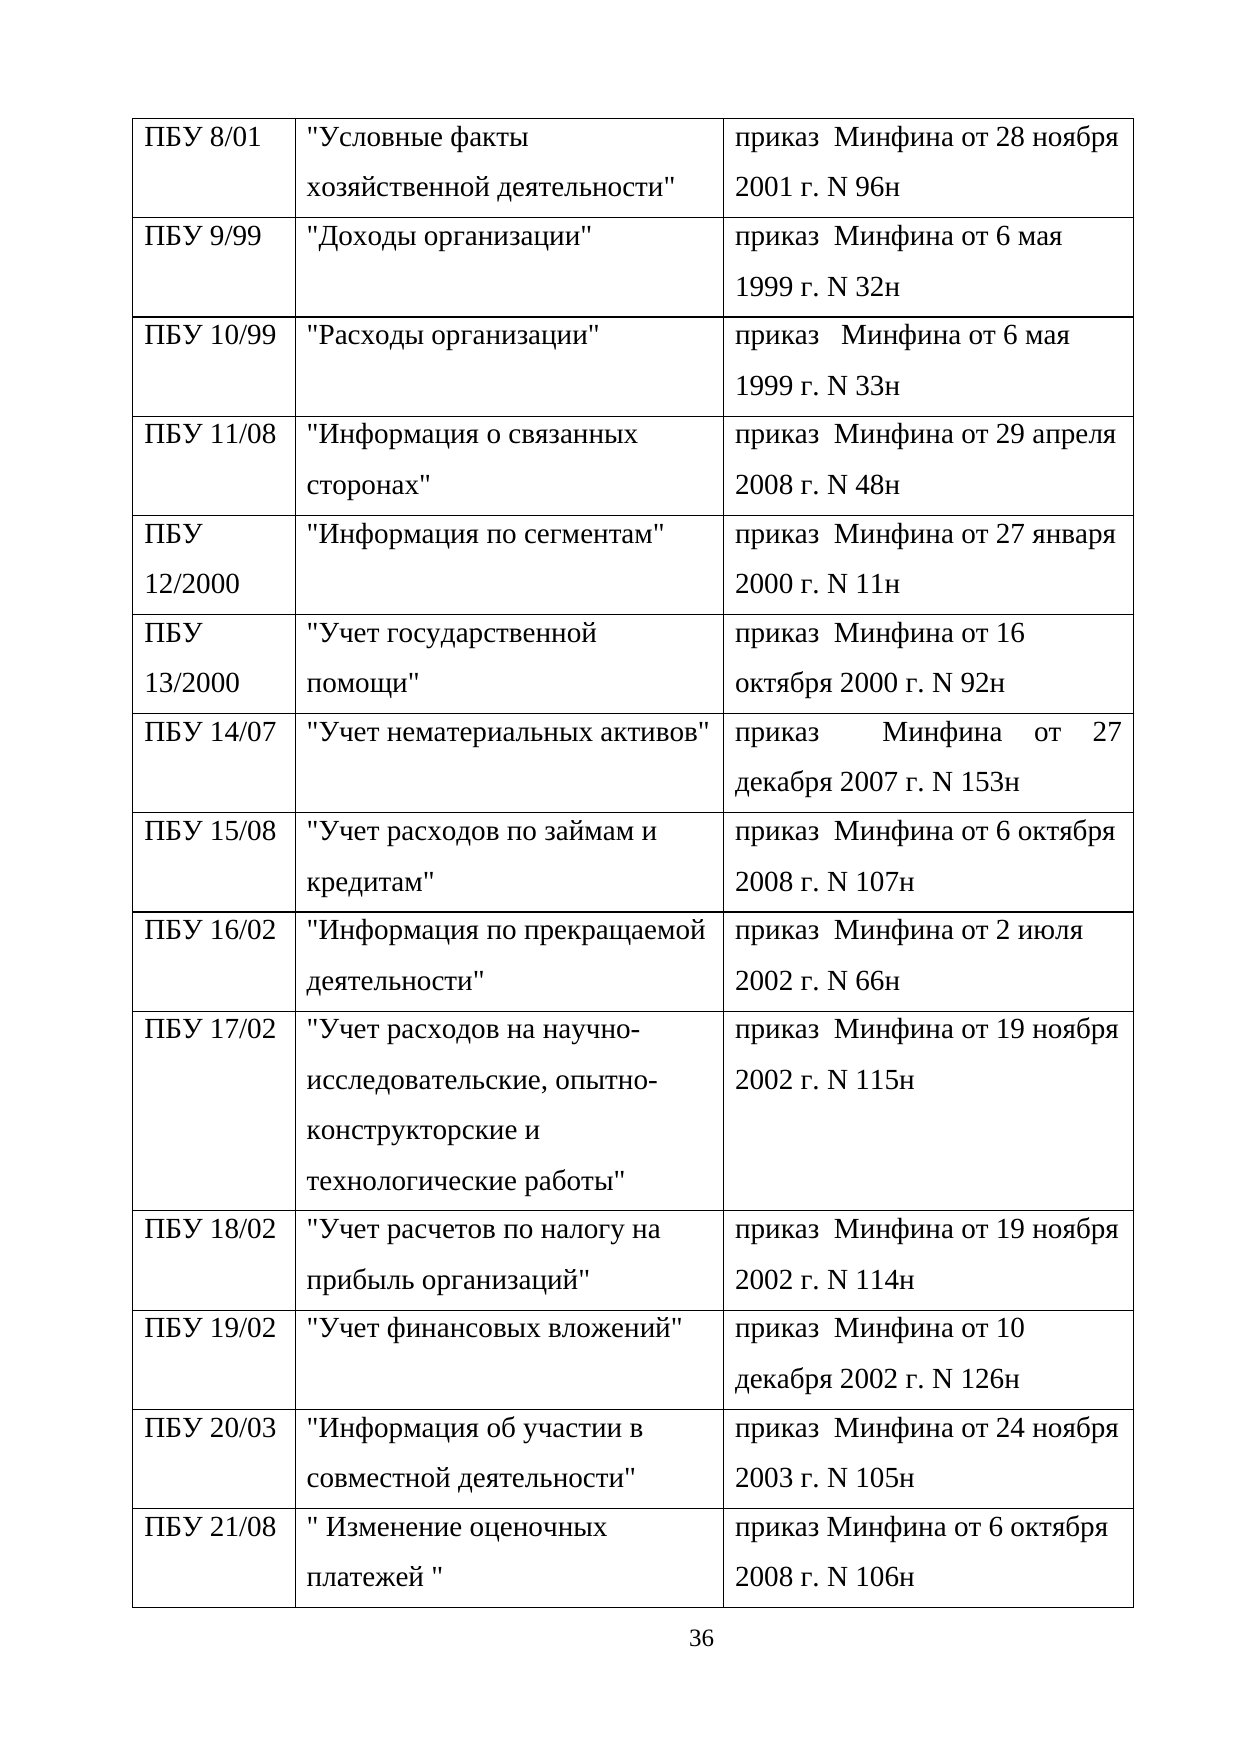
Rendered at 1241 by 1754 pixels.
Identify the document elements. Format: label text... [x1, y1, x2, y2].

table_cell приказ Минфина от 24 ноября 2003 г. N 105н [724, 1410, 1133, 1508]
table_cell ПБУ 11/08 [133, 417, 295, 515]
table_cell ПБУ 21/08 [133, 1509, 295, 1607]
table_cell "Информация об участии в совместной деятельности" [296, 1410, 723, 1508]
table_cell "Учет финансовых вложений" [296, 1311, 723, 1409]
table_cell ПБУ 16/02 [133, 913, 295, 1011]
table_cell "Информация по сегментам" [296, 516, 723, 614]
table_cell "Условные факты хозяйственной деятельности" [296, 119, 723, 217]
table_cell "Информация по прекращаемой деятельности" [296, 913, 723, 1011]
table_cell приказ Минфина от 6 мая 1999 г. N 33н [724, 318, 1133, 416]
table_cell приказ Минфина от 10 декабря 2002 г. N 126н [724, 1311, 1133, 1409]
table_cell ПБУ 18/02 [133, 1211, 295, 1309]
table_cell приказ Минфина от 28 ноября 2001 г. N 96н [724, 119, 1133, 217]
table_cell " Изменение оценочных платежей " [296, 1509, 723, 1607]
table_cell "Доходы организации" [296, 218, 723, 316]
table_cell ПБУ 17/02 [133, 1012, 295, 1210]
table_cell ПБУ 13/2000 [133, 615, 295, 713]
table_cell "Учет государственной помощи" [296, 615, 723, 713]
table_cell ПБУ 12/2000 [133, 516, 295, 614]
table_cell приказ Минфина от 19 ноября 2002 г. N 114н [724, 1211, 1133, 1309]
table_cell приказ Минфина от 27 января 2000 г. N 11н [724, 516, 1133, 614]
table_cell приказ Минфина от 19 ноября 2002 г. N 115н [724, 1012, 1133, 1210]
table_cell приказ Минфина от 16 октября 2000 г. N 92н [724, 615, 1133, 713]
table_cell приказ Минфина от 27 декабря 2007 г. N 153н [724, 714, 1133, 812]
table_cell приказ Минфина от 6 мая 1999 г. N 32н [724, 218, 1133, 316]
table_cell ПБУ 10/99 [133, 318, 295, 416]
table_cell "Учет расходов по займам и кредитам" [296, 813, 723, 911]
table_cell ПБУ 19/02 [133, 1311, 295, 1409]
table_cell "Расходы организации" [296, 318, 723, 416]
table_cell приказ Минфина от 29 апреля 2008 г. N 48н [724, 417, 1133, 515]
table_cell ПБУ 14/07 [133, 714, 295, 812]
table_cell приказ Минфина от 6 октября 2008 г. N 107н [724, 813, 1133, 911]
table_cell приказ Минфина от 2 июля 2002 г. N 66н [724, 913, 1133, 1011]
table_cell ПБУ 8/01 [133, 119, 295, 217]
table_cell "Учет нематериальных активов" [296, 714, 723, 812]
table_cell ПБУ 15/08 [133, 813, 295, 911]
table_cell "Учет расходов на научно-исследовательские, опытно-конструкторские и технологические работы" [296, 1012, 723, 1210]
table_cell приказ Минфина от 6 октября 2008 г. N 106н [724, 1509, 1133, 1607]
table_cell ПБУ 9/99 [133, 218, 295, 316]
table_cell "Информация о связанных сторонах" [296, 417, 723, 515]
table_cell ПБУ 20/03 [133, 1410, 295, 1508]
table_cell "Учет расчетов по налогу на прибыль организаций" [296, 1211, 723, 1309]
